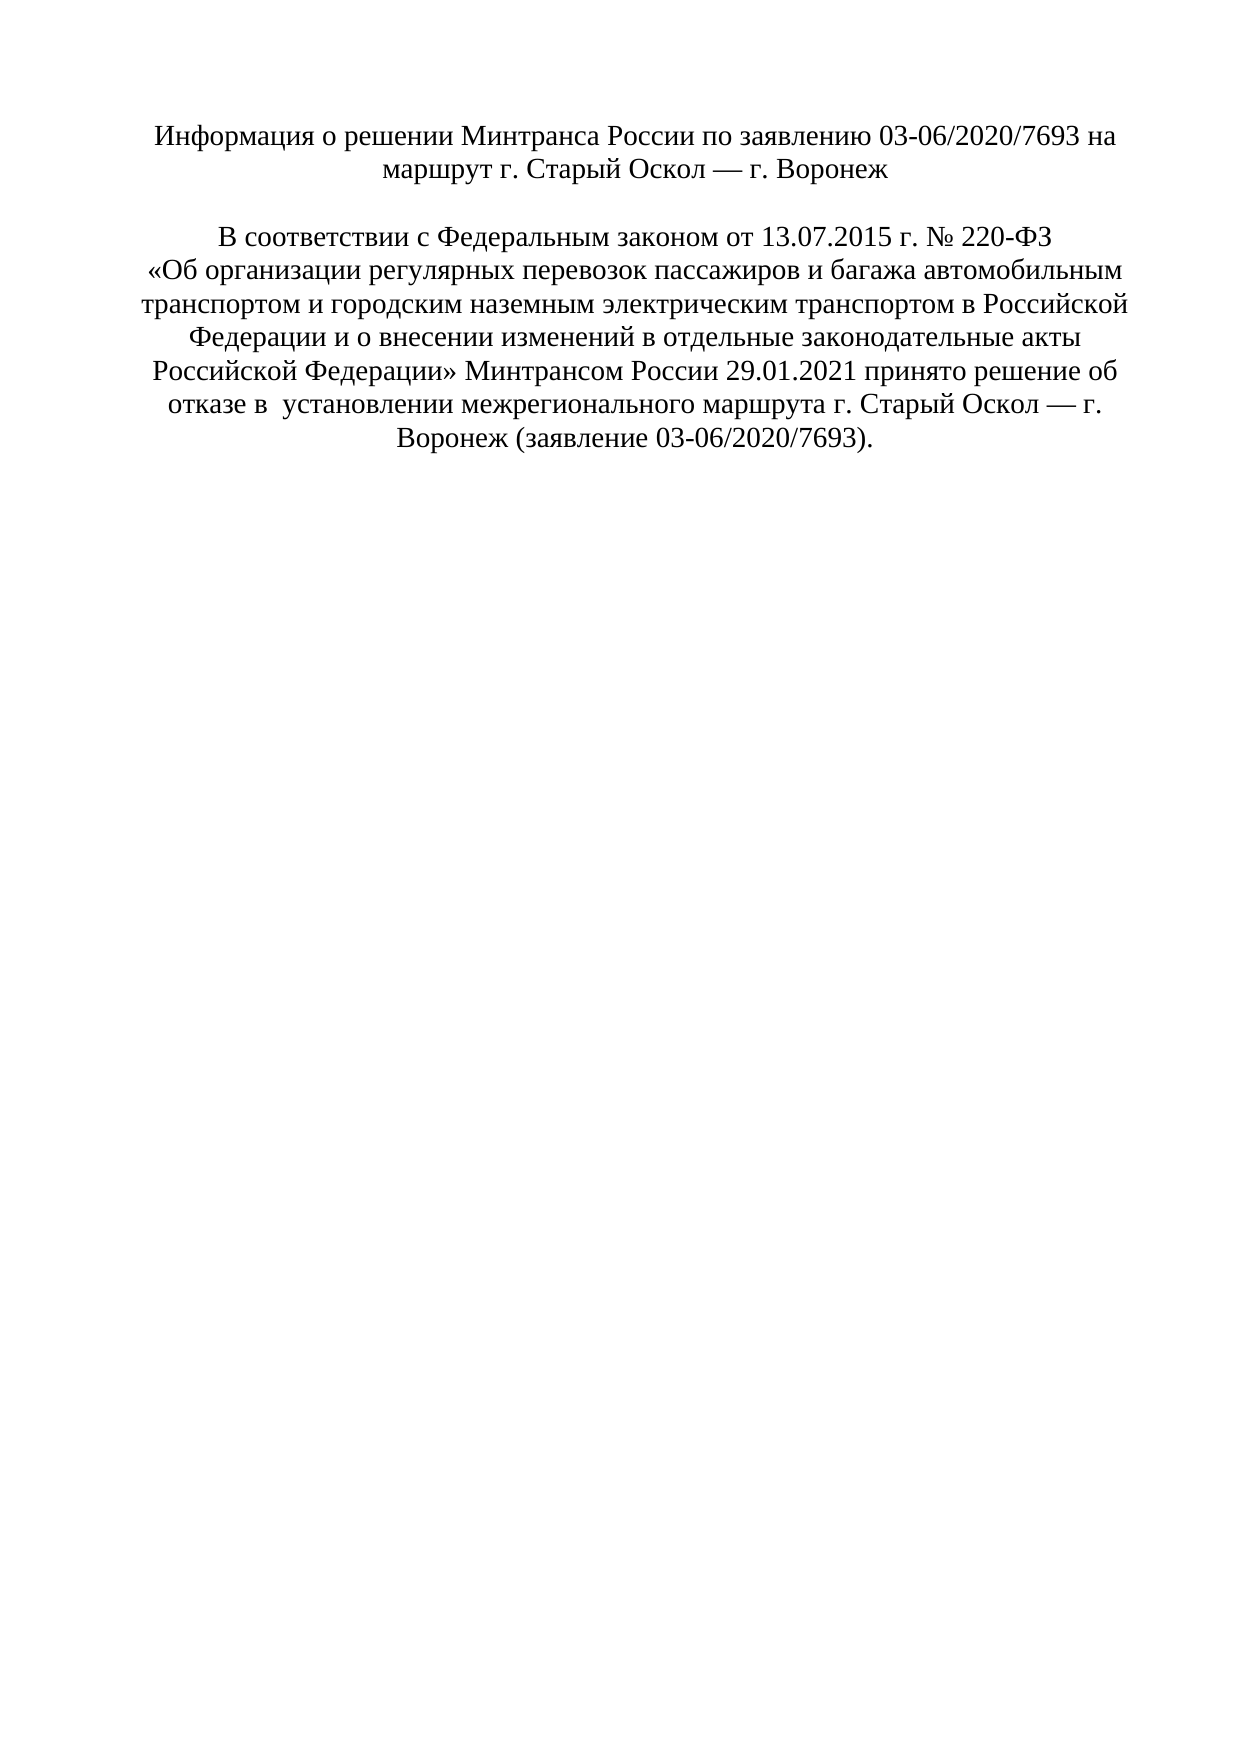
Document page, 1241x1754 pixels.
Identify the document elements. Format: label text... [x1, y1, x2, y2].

text В соответствии с Федеральным законом от 13.07.2015 г. № 220-ФЗ «Об организации регулярных перевозок пассажиров и багажа автомобильным транспортом и городским наземным электрическим транспортом в Российской Федерации и о внесении изменений в отдельные законодательные акты Российской Федерации» Минтрансом России 29.01.2021 принято решение об отказе в установлении межрегионального маршрута г. Старый Оскол — г. Воронеж (заявление 03-06/2020/7693). [118, 219, 1152, 453]
text Информация о решении Минтранса России по заявлению 03-06/2020/7693 на маршрут г. Старый Оскол — г. Воронеж [118, 118, 1152, 185]
